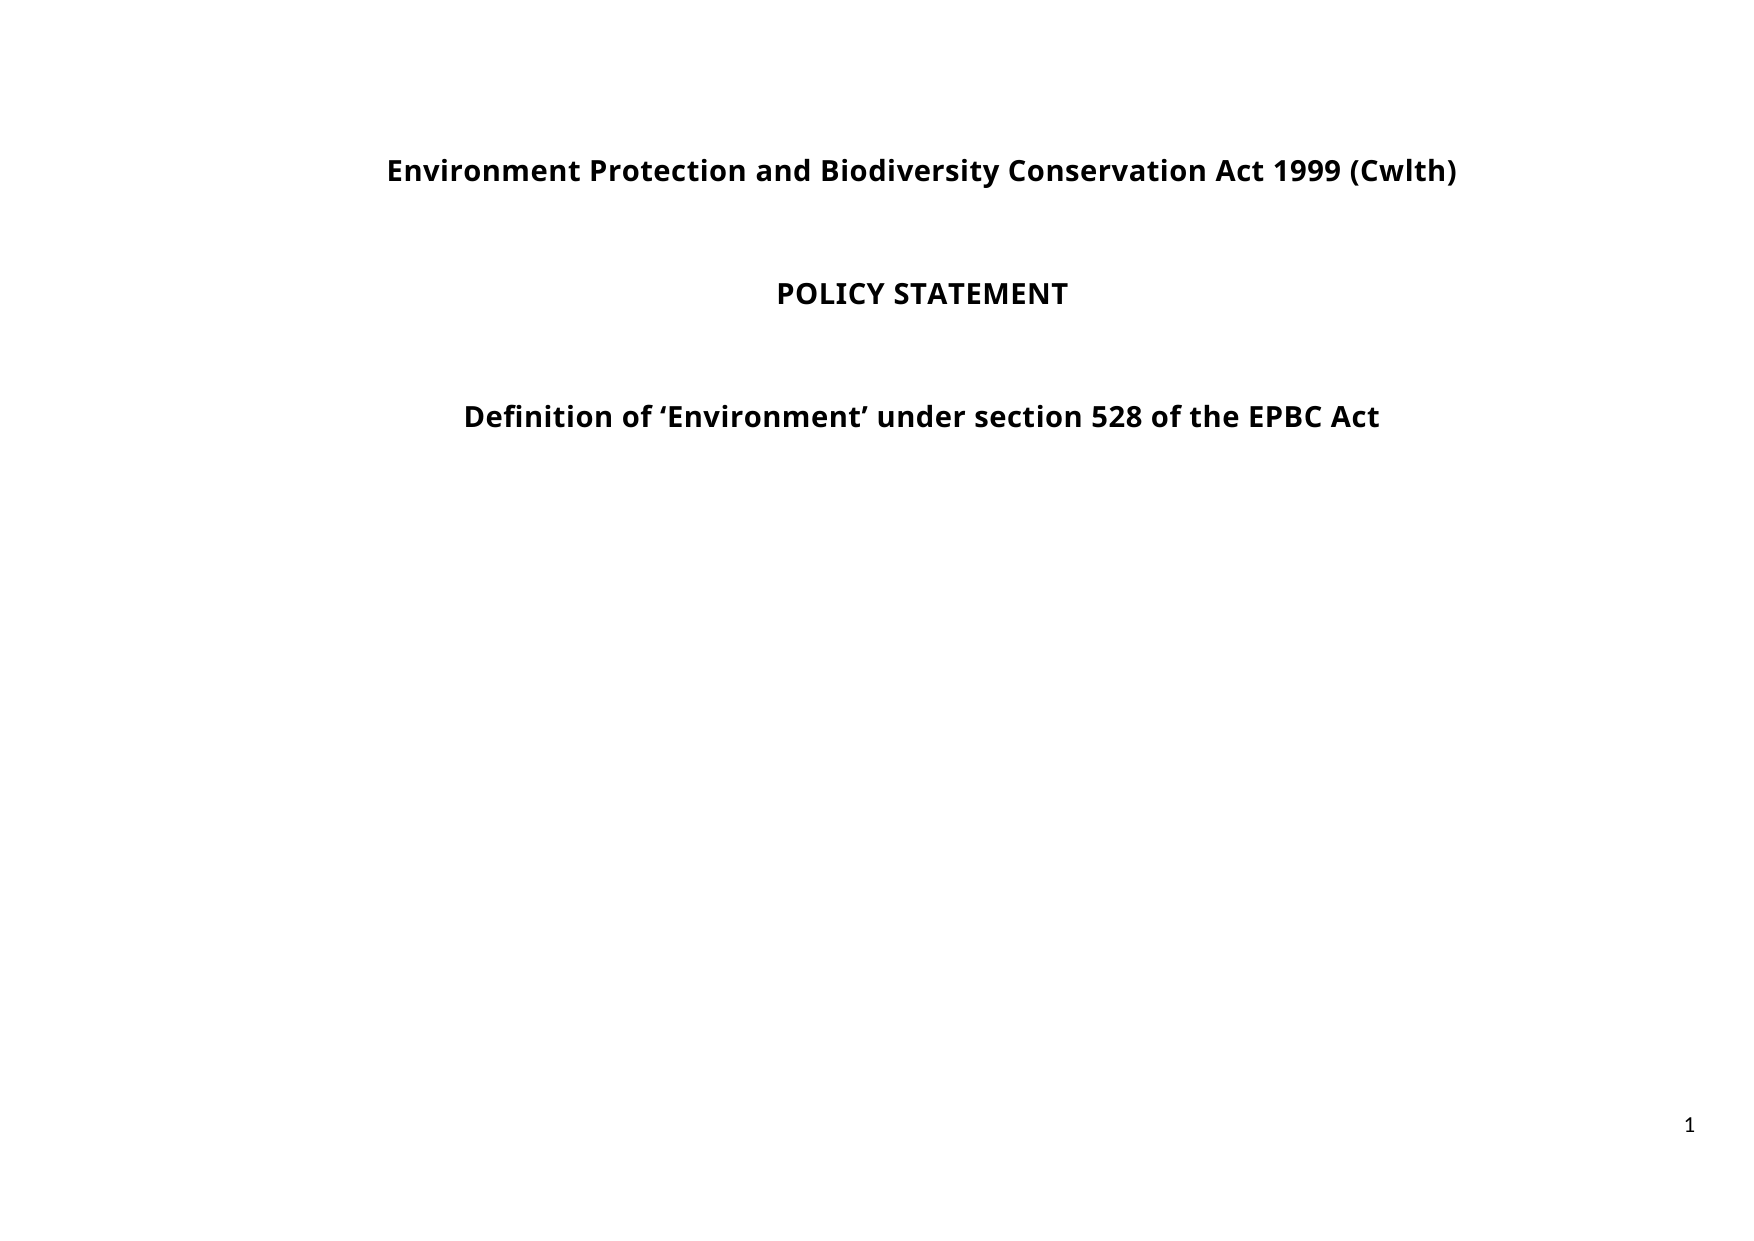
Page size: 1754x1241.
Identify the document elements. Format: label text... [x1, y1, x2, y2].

title POLICY STATEMENT [150, 273, 1695, 313]
title Environment Protection and Biodiversity Conservation Act 1999 (Cwlth) [150, 150, 1695, 190]
title Definition of ‘Environment’ under section 528 of the EPBC Act [150, 396, 1695, 436]
